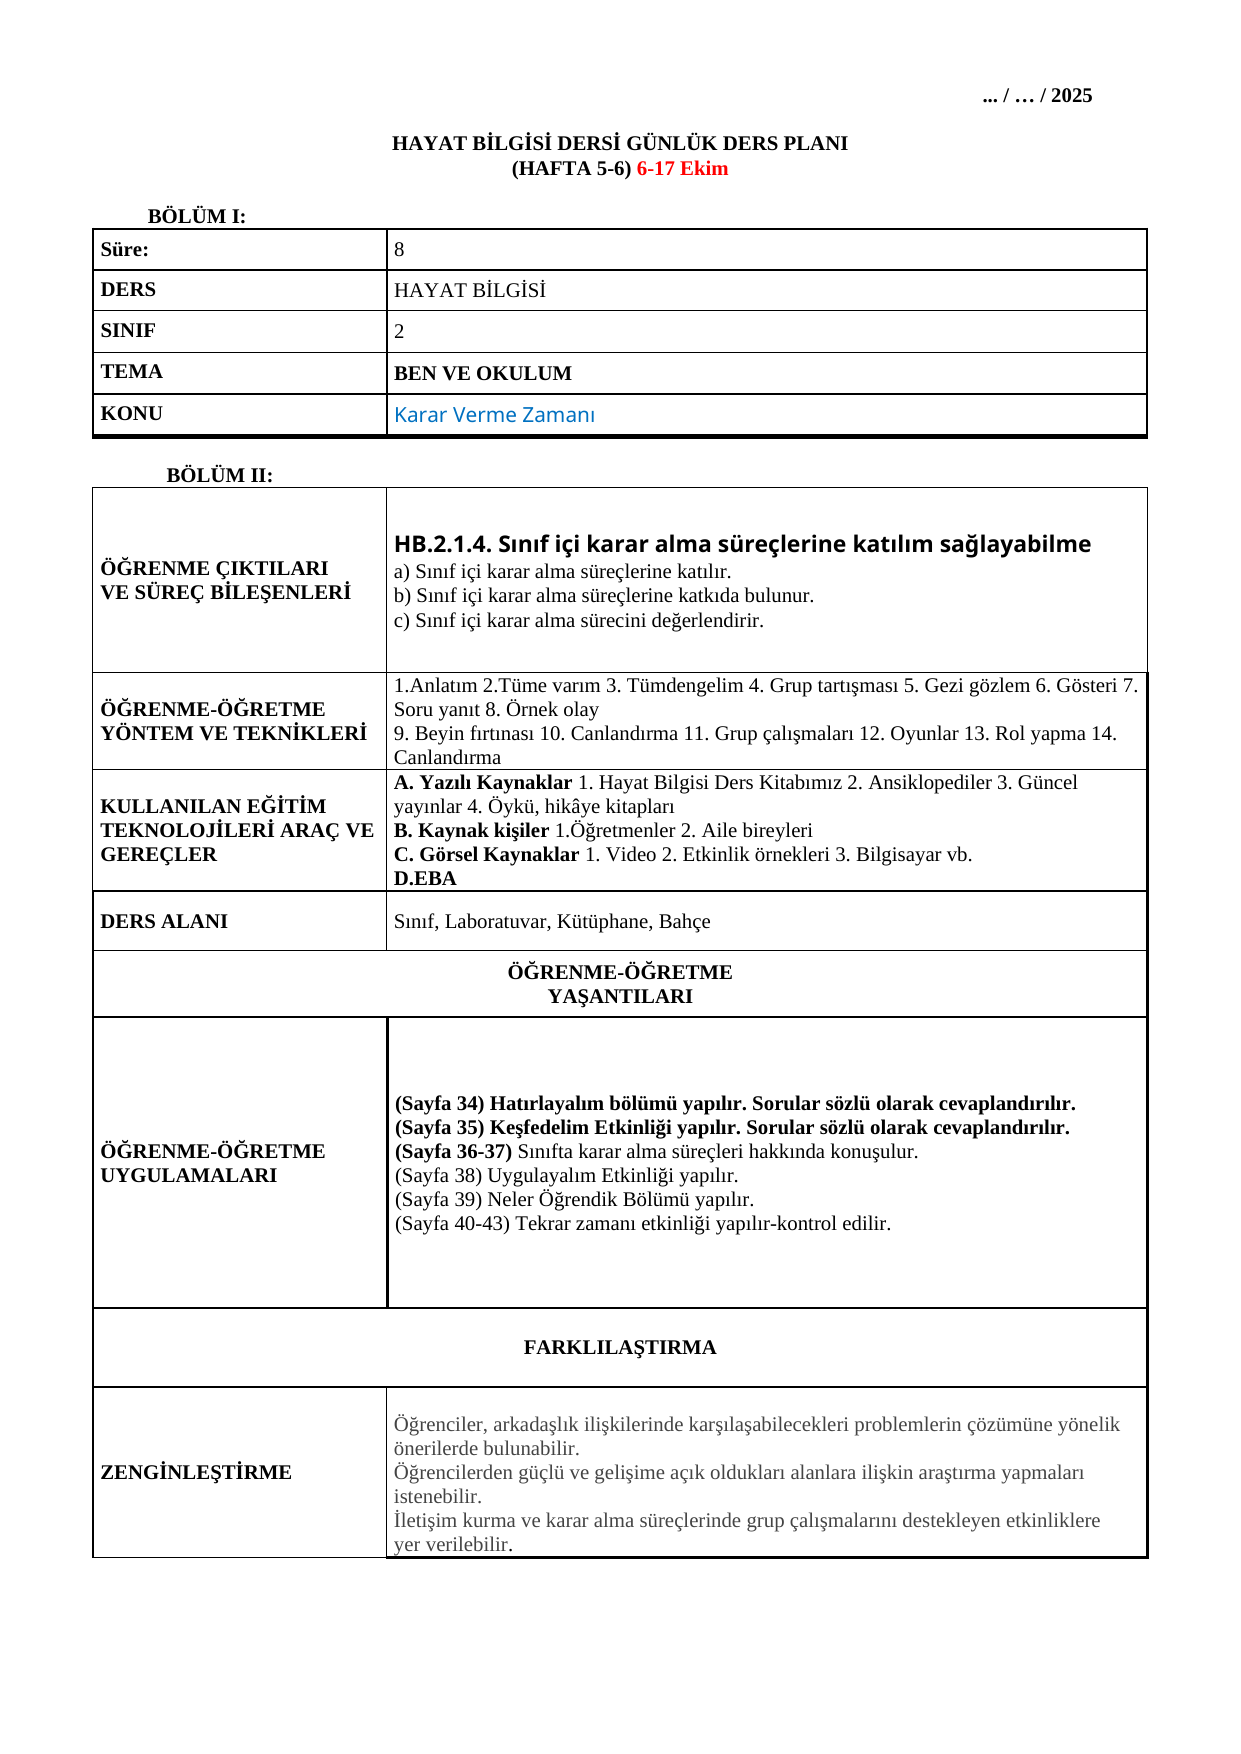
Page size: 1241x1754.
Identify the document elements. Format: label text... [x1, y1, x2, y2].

text BÖLÜM I: [148, 203, 1093, 228]
table_cell 1.Anlatım 2.Tüme varım 3. Tümdengelim 4. Grup tartışması 5. Gezi gözlem 6. Gösteri 7. Soru yanıt 8. Örnek olay 9. Beyin fırtınası 10. Canlandırma 11. Grup çalışmaları 12. Oyunlar 13. Rol yapma 14. Canlandırma [387, 673, 1146, 769]
table_cell ZENGİNLEŞTİRME [94, 1388, 386, 1556]
table_cell KULLANILAN EĞİTİM TEKNOLOJİLERİ ARAÇ VE GEREÇLER [93, 770, 386, 890]
table_header ÖĞRENME ÇIKTILARI VE SÜREÇ BİLEŞENLERİ [93, 488, 386, 672]
table_cell 2 [388, 311, 1146, 352]
table_cell ÖĞRENME-ÖĞRETME UYGULAMALARI [94, 1018, 386, 1307]
table_cell Sınıf, Laboratuvar, Kütüphane, Bahçe [387, 892, 1146, 950]
table_cell ÖĞRENME-ÖĞRETME YÖNTEM VE TEKNİKLERİ [93, 673, 386, 769]
table_header 8 [388, 230, 1146, 269]
table_cell SINIF [94, 311, 386, 352]
table_cell Öğrenciler, arkadaşlık ilişkilerinde karşılaşabilecekleri problemlerin çözümüne yönelik önerilerde bulunabilir. Öğrencilerden güçlü ve gelişime açık oldukları alanlara ilişkin araştırma yapmaları istenebilir. İletişim kurma ve karar alma süreçlerinde grup çalışmalarını destekleyen etkinliklere yer verilebilir. [387, 1388, 1146, 1556]
table_cell KONU [94, 395, 386, 434]
table_cell HAYAT BİLGİSİ [388, 271, 1146, 310]
text HAYAT BİLGİSİ DERSİ GÜNLÜK DERS PLANI [148, 131, 1093, 155]
table_header Süre: [94, 230, 386, 269]
table_cell BEN VE OKULUM [388, 353, 1146, 393]
table_header HB.2.1.4. Sınıf içi karar alma süreçlerine katılım sağlayabilme a) Sınıf içi karar alma süreçlerine katılır. b) Sınıf içi karar alma süreçlerine katkıda bulunur. c) Sınıf içi karar alma sürecini değerlendirir. [387, 488, 1147, 672]
table_cell A. Yazılı Kaynaklar 1. Hayat Bilgisi Ders Kitabımız 2. Ansiklopediler 3. Güncel yayınlar 4. Öykü, hikâye kitapları B. Kaynak kişiler 1.Öğretmenler 2. Aile bireyleri C. Görsel Kaynaklar 1. Video 2. Etkinlik örnekleri 3. Bilgisayar vb. D.EBA [387, 770, 1146, 890]
table_cell DERS ALANI [94, 892, 386, 950]
table_cell ÖĞRENME-ÖĞRETME YAŞANTILARI [94, 951, 1146, 1016]
table_cell DERS [94, 271, 386, 310]
table_cell TEMA [94, 353, 386, 393]
text ... / … / 2025 [148, 83, 1093, 107]
text BÖLÜM II: [148, 463, 1093, 487]
table_cell FARKLILAŞTIRMA [94, 1309, 1146, 1386]
text (HAFTA 5-6) 6-17 Ekim [148, 155, 1093, 179]
table_cell (Sayfa 34) Hatırlayalım bölümü yapılır. Sorular sözlü olarak cevaplandırılır. (Sayfa 35) Keşfedelim Etkinliği yapılır. Sorular sözlü olarak cevaplandırılır. (Sayfa 36-37) Sınıfta karar alma süreçleri hakkında konuşulur. (Sayfa 38) Uygulayalım Etkinliği yapılır. (Sayfa 39) Neler Öğrendik Bölümü yapılır. (Sayfa 40-43) Tekrar zamanı etkinliği yapılır-kontrol edilir. [389, 1018, 1146, 1307]
table_cell Karar Verme Zamanı [388, 395, 1146, 434]
